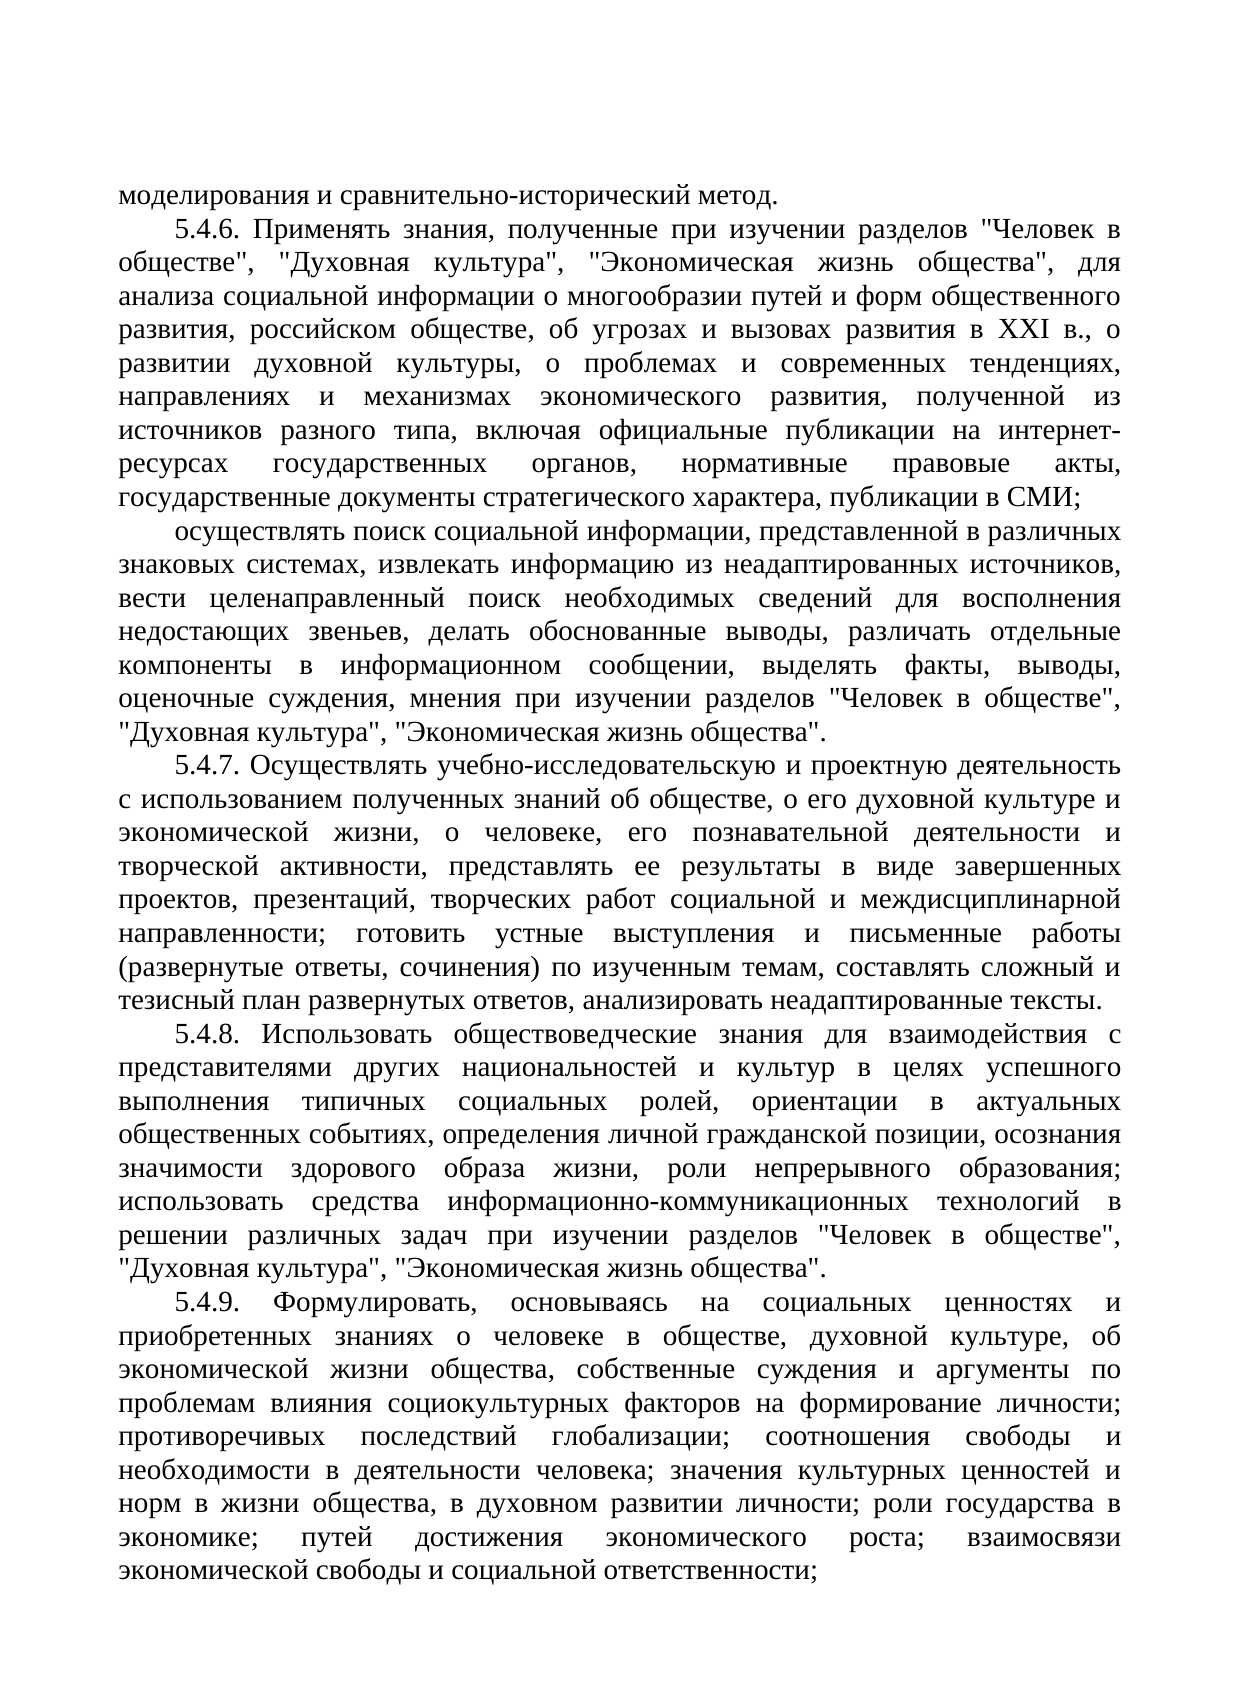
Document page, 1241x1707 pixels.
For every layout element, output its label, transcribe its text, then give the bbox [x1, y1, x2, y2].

text 5.4.7. Осуществлять учебно-исследовательскую и проектную деятельность с использованием полученных знаний об обществе, о его духовной культуре и экономической жизни, о человеке, его познавательной деятельности и творческой активности, представлять ее результаты в виде завершенных проектов, презентаций, творческих работ социальной и междисциплинарной направленности; готовить устные выступления и письменные работы (развернутые ответы, сочинения) по изученным темам, составлять сложный и тезисный план развернутых ответов, анализировать неадаптированные тексты. [118, 747, 1122, 1016]
text 5.4.6. Применять знания, полученные при изучении разделов "Человек в обществе", "Духовная культура", "Экономическая жизнь общества", для анализа социальной информации о многообразии путей и форм общественного развития, российском обществе, об угрозах и вызовах развития в XXI в., о развитии духовной культуры, о проблемах и современных тенденциях, направлениях и механизмах экономического развития, полученной из источников разного типа, включая официальные публикации на интернет-ресурсах государственных органов, нормативные правовые акты, государственные документы стратегического характера, публикации в СМИ; [118, 211, 1122, 513]
text 5.4.8. Использовать обществоведческие знания для взаимодействия с представителями других национальностей и культур в целях успешного выполнения типичных социальных ролей, ориентации в актуальных общественных событиях, определения личной гражданской позиции, осознания значимости здорового образа жизни, роли непрерывного образования; использовать средства информационно-коммуникационных технологий в решении различных задач при изучении разделов "Человек в обществе", "Духовная культура", "Экономическая жизнь общества". [118, 1016, 1122, 1284]
text 5.4.9. Формулировать, основываясь на социальных ценностях и приобретенных знаниях о человеке в обществе, духовной культуре, об экономической жизни общества, собственные суждения и аргументы по проблемам влияния социокультурных факторов на формирование личности; противоречивых последствий глобализации; соотношения свободы и необходимости в деятельности человека; значения культурных ценностей и норм в жизни общества, в духовном развитии личности; роли государства в экономике; путей достижения экономического роста; взаимосвязи экономической свободы и социальной ответственности; [118, 1284, 1122, 1586]
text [118, 177, 1122, 211]
text осуществлять поиск социальной информации, представленной в различных знаковых системах, извлекать информацию из неадаптированных источников, вести целенаправленный поиск необходимых сведений для восполнения недостающих звеньев, делать обоснованные выводы, различать отдельные компоненты в информационном сообщении, выделять факты, выводы, оценочные суждения, мнения при изучении разделов "Человек в обществе", "Духовная культура", "Экономическая жизнь общества". [118, 513, 1122, 747]
